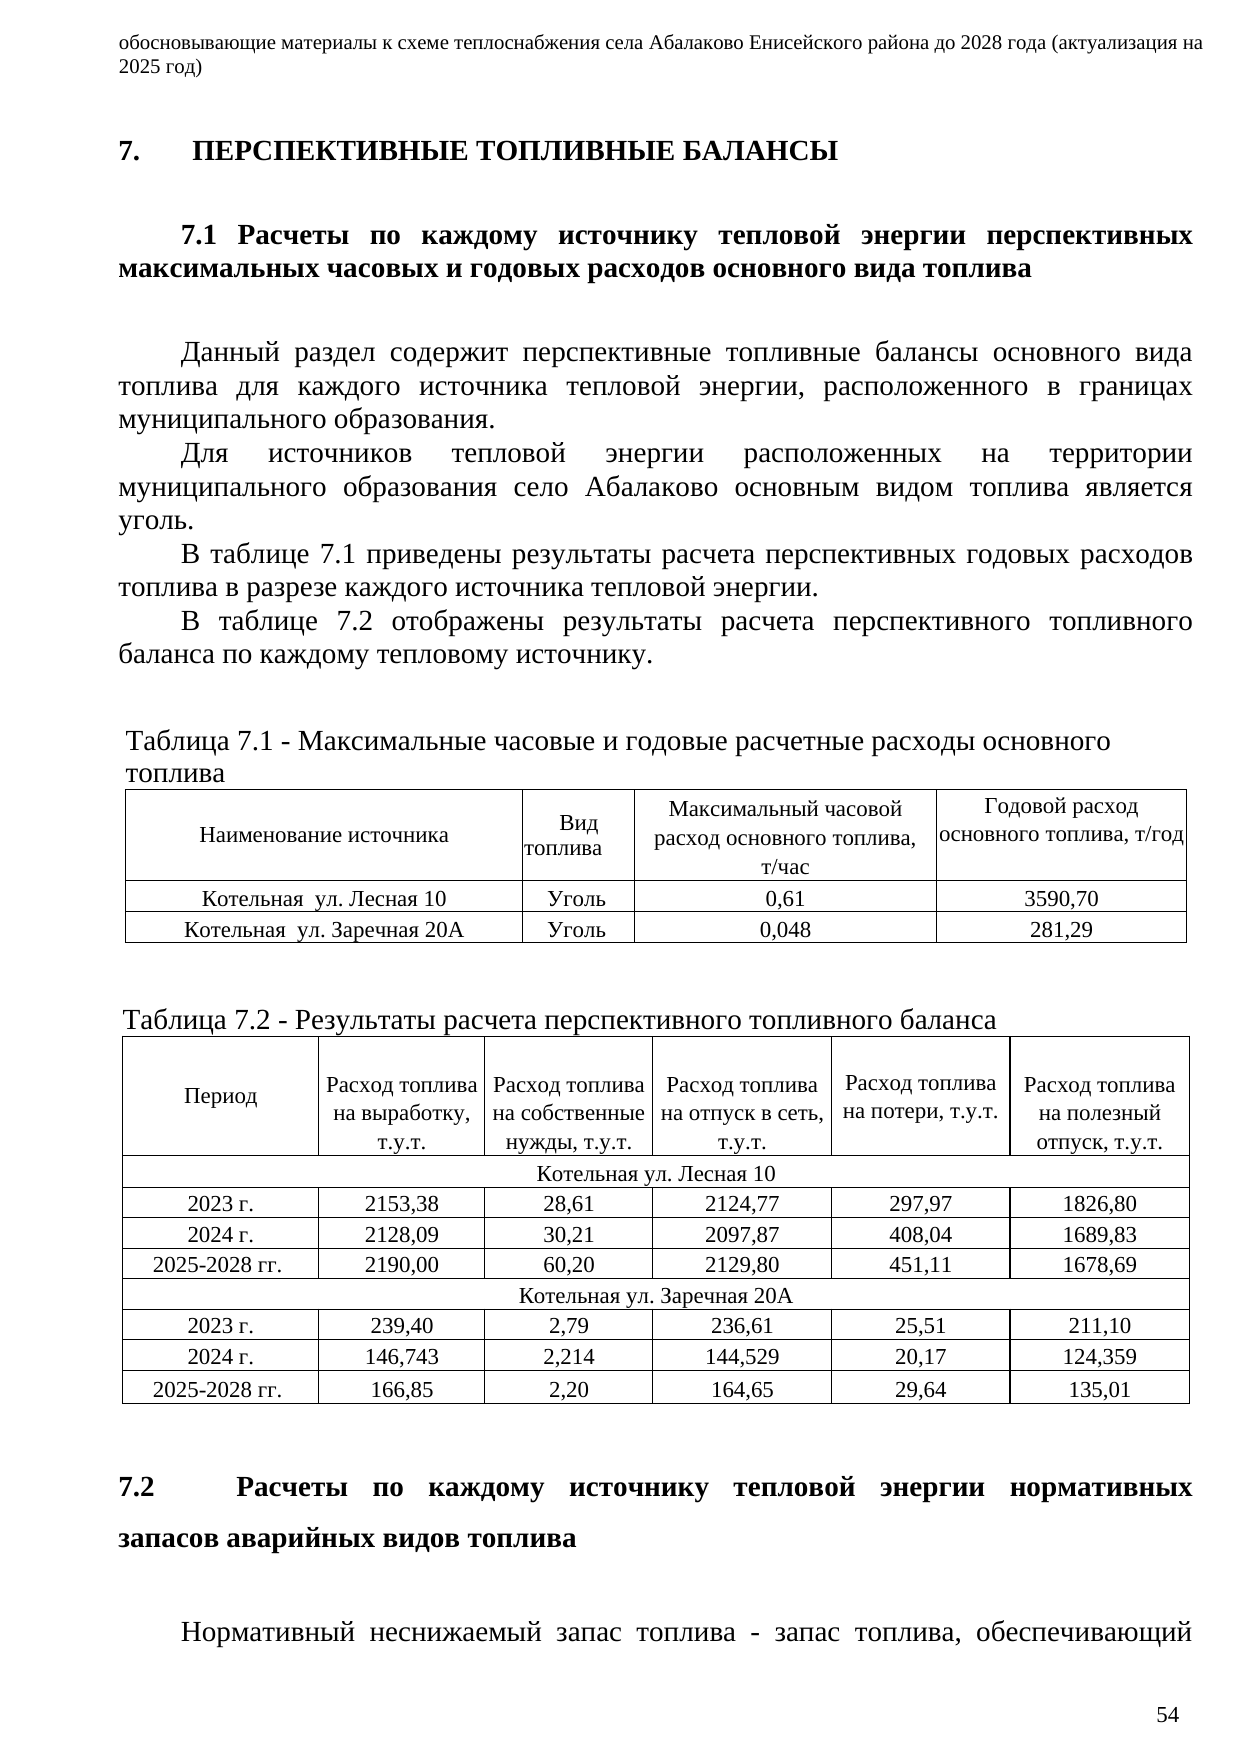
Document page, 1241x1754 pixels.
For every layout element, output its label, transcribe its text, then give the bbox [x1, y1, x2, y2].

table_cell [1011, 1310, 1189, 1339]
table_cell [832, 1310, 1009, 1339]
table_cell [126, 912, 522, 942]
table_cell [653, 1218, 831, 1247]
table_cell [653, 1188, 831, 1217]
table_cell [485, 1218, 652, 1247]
list Перспективные топливные балансы [118, 133, 1194, 167]
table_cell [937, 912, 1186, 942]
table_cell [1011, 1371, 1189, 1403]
text В таблице 7.1 приведены результаты расчета перспективных годовых расходов топлива в разрезе каждого источника тепловой энергии. [118, 536, 1194, 603]
text Таблица 7.1 - Максимальные часовые и годовые расчетные расходы основного [125, 724, 1186, 757]
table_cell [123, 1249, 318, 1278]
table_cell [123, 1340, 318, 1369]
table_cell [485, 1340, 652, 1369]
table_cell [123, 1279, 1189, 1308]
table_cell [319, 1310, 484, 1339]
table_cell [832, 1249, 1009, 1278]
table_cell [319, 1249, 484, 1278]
text 7.1 Расчеты по каждому источнику тепловой энергии перспективных максимальных часовых и годовых расходов основного вида топлива [118, 217, 1194, 284]
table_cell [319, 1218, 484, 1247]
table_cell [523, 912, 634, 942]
text топлива [125, 757, 1186, 789]
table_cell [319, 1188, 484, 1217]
text Для источников тепловой энергии расположенных на территории муниципального образования село Абалаково основным видом топлива является уголь. [118, 435, 1194, 536]
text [118, 1614, 1194, 1648]
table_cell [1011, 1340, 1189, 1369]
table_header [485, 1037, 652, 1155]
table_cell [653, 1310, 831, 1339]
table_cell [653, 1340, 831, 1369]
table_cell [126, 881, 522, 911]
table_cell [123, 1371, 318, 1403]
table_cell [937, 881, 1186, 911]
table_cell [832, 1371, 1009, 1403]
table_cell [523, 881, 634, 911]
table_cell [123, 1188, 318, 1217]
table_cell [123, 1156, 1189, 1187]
text В таблице 7.2 отображены результаты расчета перспективного топливного баланса по каждому тепловому источнику. [118, 603, 1194, 670]
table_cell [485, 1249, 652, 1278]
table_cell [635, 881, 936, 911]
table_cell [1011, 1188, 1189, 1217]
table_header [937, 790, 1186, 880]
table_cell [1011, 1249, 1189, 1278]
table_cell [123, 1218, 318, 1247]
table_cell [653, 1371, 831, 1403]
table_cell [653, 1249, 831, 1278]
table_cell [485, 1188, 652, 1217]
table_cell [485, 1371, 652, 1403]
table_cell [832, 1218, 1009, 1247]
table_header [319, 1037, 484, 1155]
text Данный раздел содержит перспективные топливные балансы основного вида топлива для каждого источника тепловой энергии, расположенного в границах муниципального образования. [118, 334, 1194, 435]
list Расчеты по каждому источнику тепловой энергии нормативных запасов аварийных видов топлива [118, 1456, 1194, 1557]
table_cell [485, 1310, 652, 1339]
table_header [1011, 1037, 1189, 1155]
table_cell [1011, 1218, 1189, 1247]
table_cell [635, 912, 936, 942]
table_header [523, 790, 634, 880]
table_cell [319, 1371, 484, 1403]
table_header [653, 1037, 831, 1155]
text Таблица 7.2 - Результаты расчета перспективного топливного баланса [122, 1003, 1189, 1036]
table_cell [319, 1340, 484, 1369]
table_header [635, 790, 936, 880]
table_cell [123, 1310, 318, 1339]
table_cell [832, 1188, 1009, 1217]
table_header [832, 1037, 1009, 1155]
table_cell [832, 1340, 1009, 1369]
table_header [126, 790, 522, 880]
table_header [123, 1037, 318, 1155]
